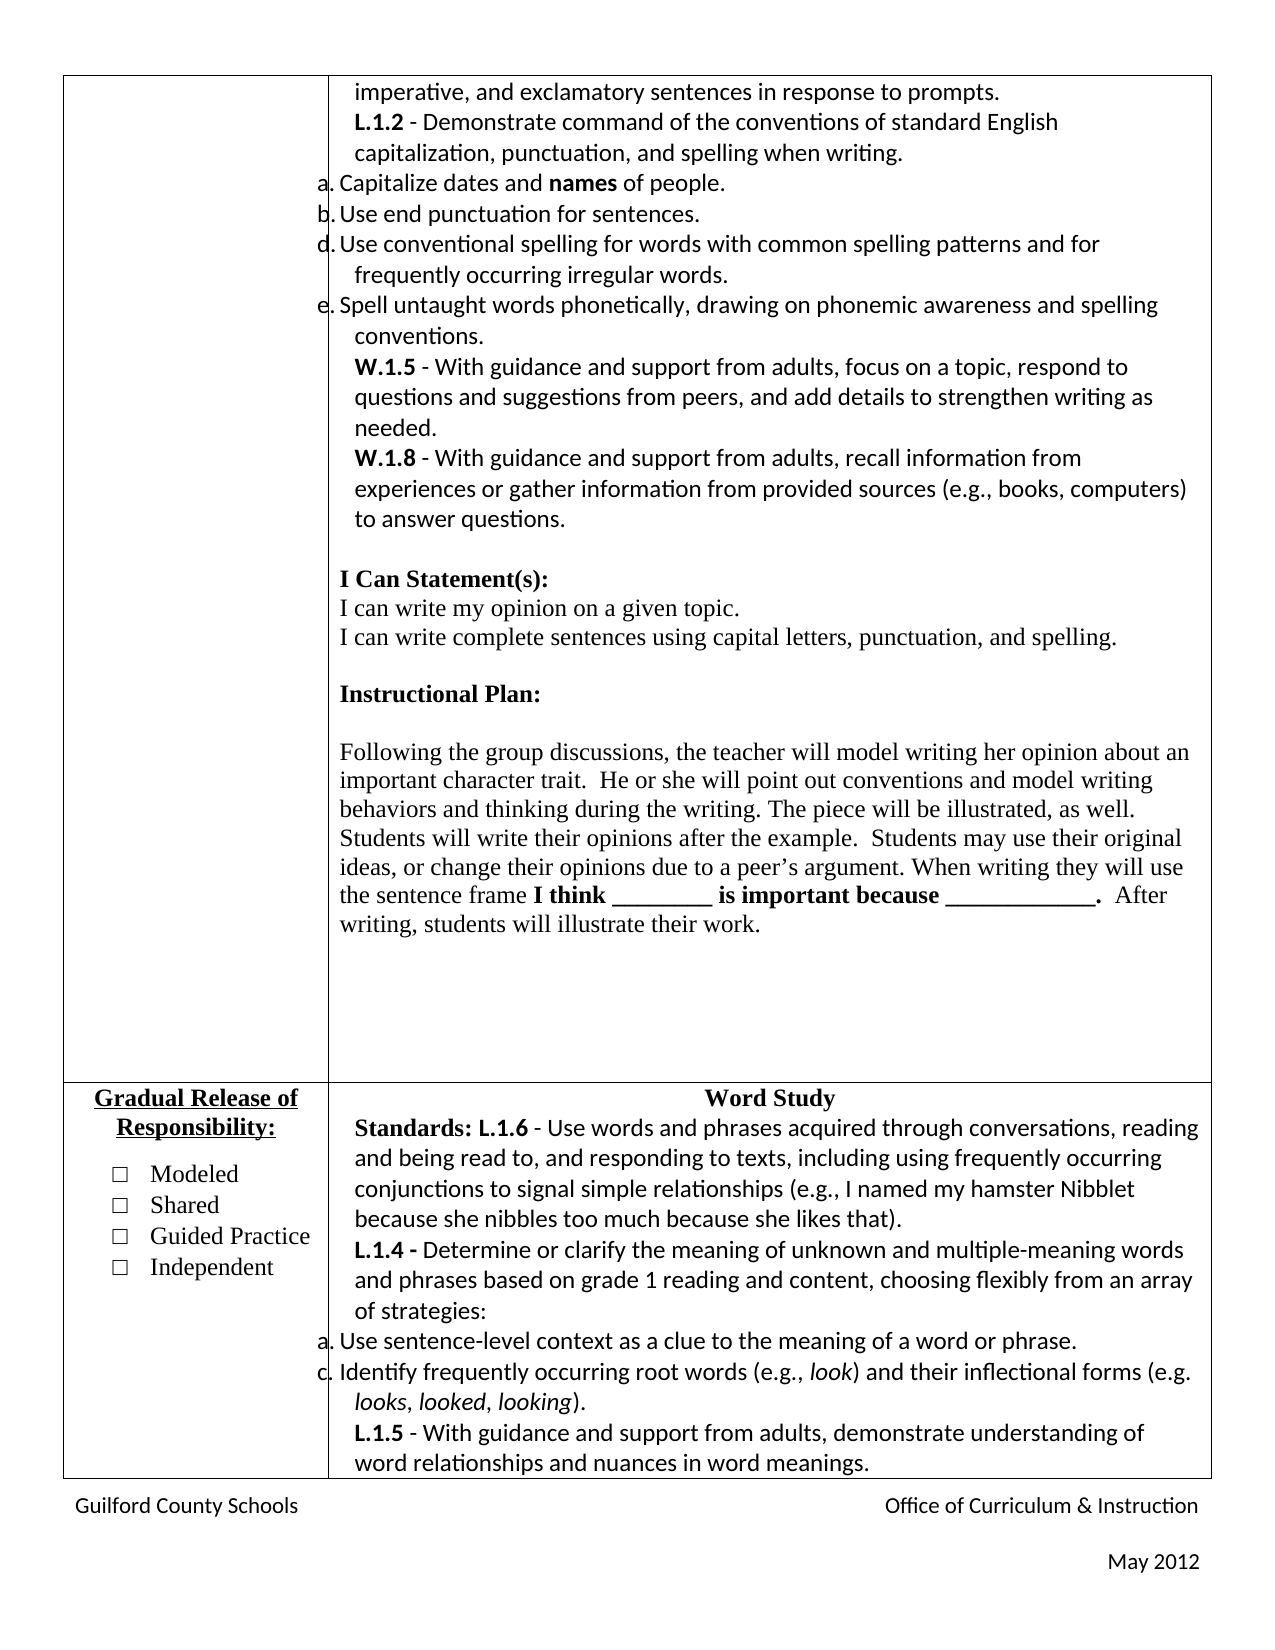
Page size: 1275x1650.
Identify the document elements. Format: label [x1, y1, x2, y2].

table_cell [329, 1083, 1211, 1478]
table_cell [64, 1083, 328, 1478]
table_cell [64, 76, 328, 1082]
table_cell [329, 76, 1211, 1082]
